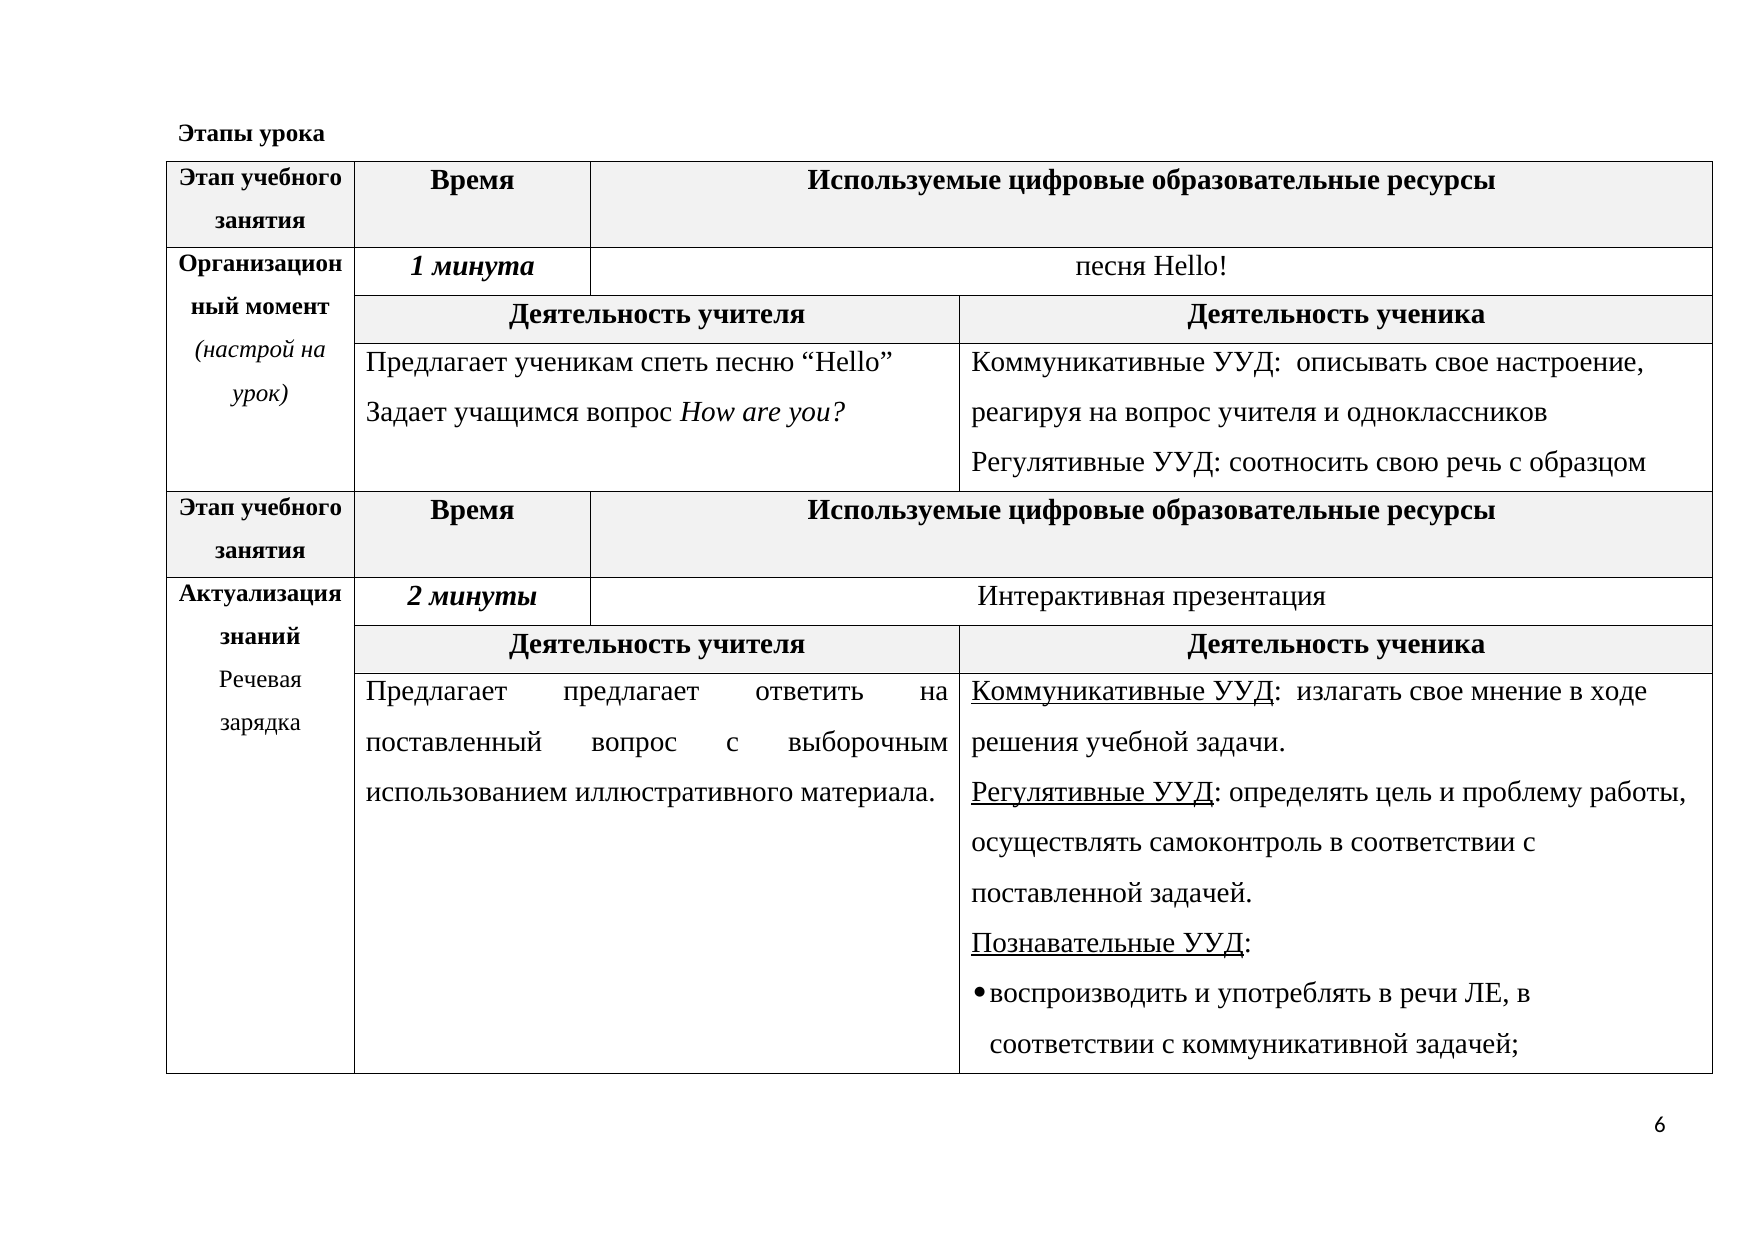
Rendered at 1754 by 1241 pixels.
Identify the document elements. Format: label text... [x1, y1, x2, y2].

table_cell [355, 674, 959, 1072]
table_cell Предлагает ученикам спеть песню “Hello” Задает учащимся вопрос How are you? [355, 344, 959, 491]
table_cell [960, 674, 1712, 1072]
table_cell Время [355, 492, 590, 577]
table_cell Используемые цифровые образовательные ресурсы [591, 492, 1712, 577]
table_header Время [355, 162, 590, 247]
table_cell 2 минуты [355, 578, 590, 625]
table_cell Деятельность учителя [355, 296, 959, 343]
table_header Этап учебного занятия [167, 162, 354, 247]
table_cell Этап учебного занятия [167, 492, 354, 577]
table_cell Организационный момент (настрой на урок) [167, 248, 354, 491]
table_cell песня Hello! [591, 248, 1712, 295]
table_cell Интерактивная презентация [591, 578, 1712, 625]
table_header Используемые цифровые образовательные ресурсы [591, 162, 1712, 247]
text Этапы урока [177, 118, 1665, 147]
table_cell Актуализация знаний Речевая зарядка [167, 578, 354, 1072]
table_cell Деятельность ученика [960, 296, 1712, 343]
table_cell Деятельность ученика [960, 626, 1712, 672]
table_cell 1 минута [355, 248, 590, 295]
table_cell Коммуникативные УУД: описывать свое настроение, реагируя на вопрос учителя и одноклассников Регулятивные УУД: соотносить свою речь с образцом [960, 344, 1712, 491]
table_cell Деятельность учителя [355, 626, 959, 672]
